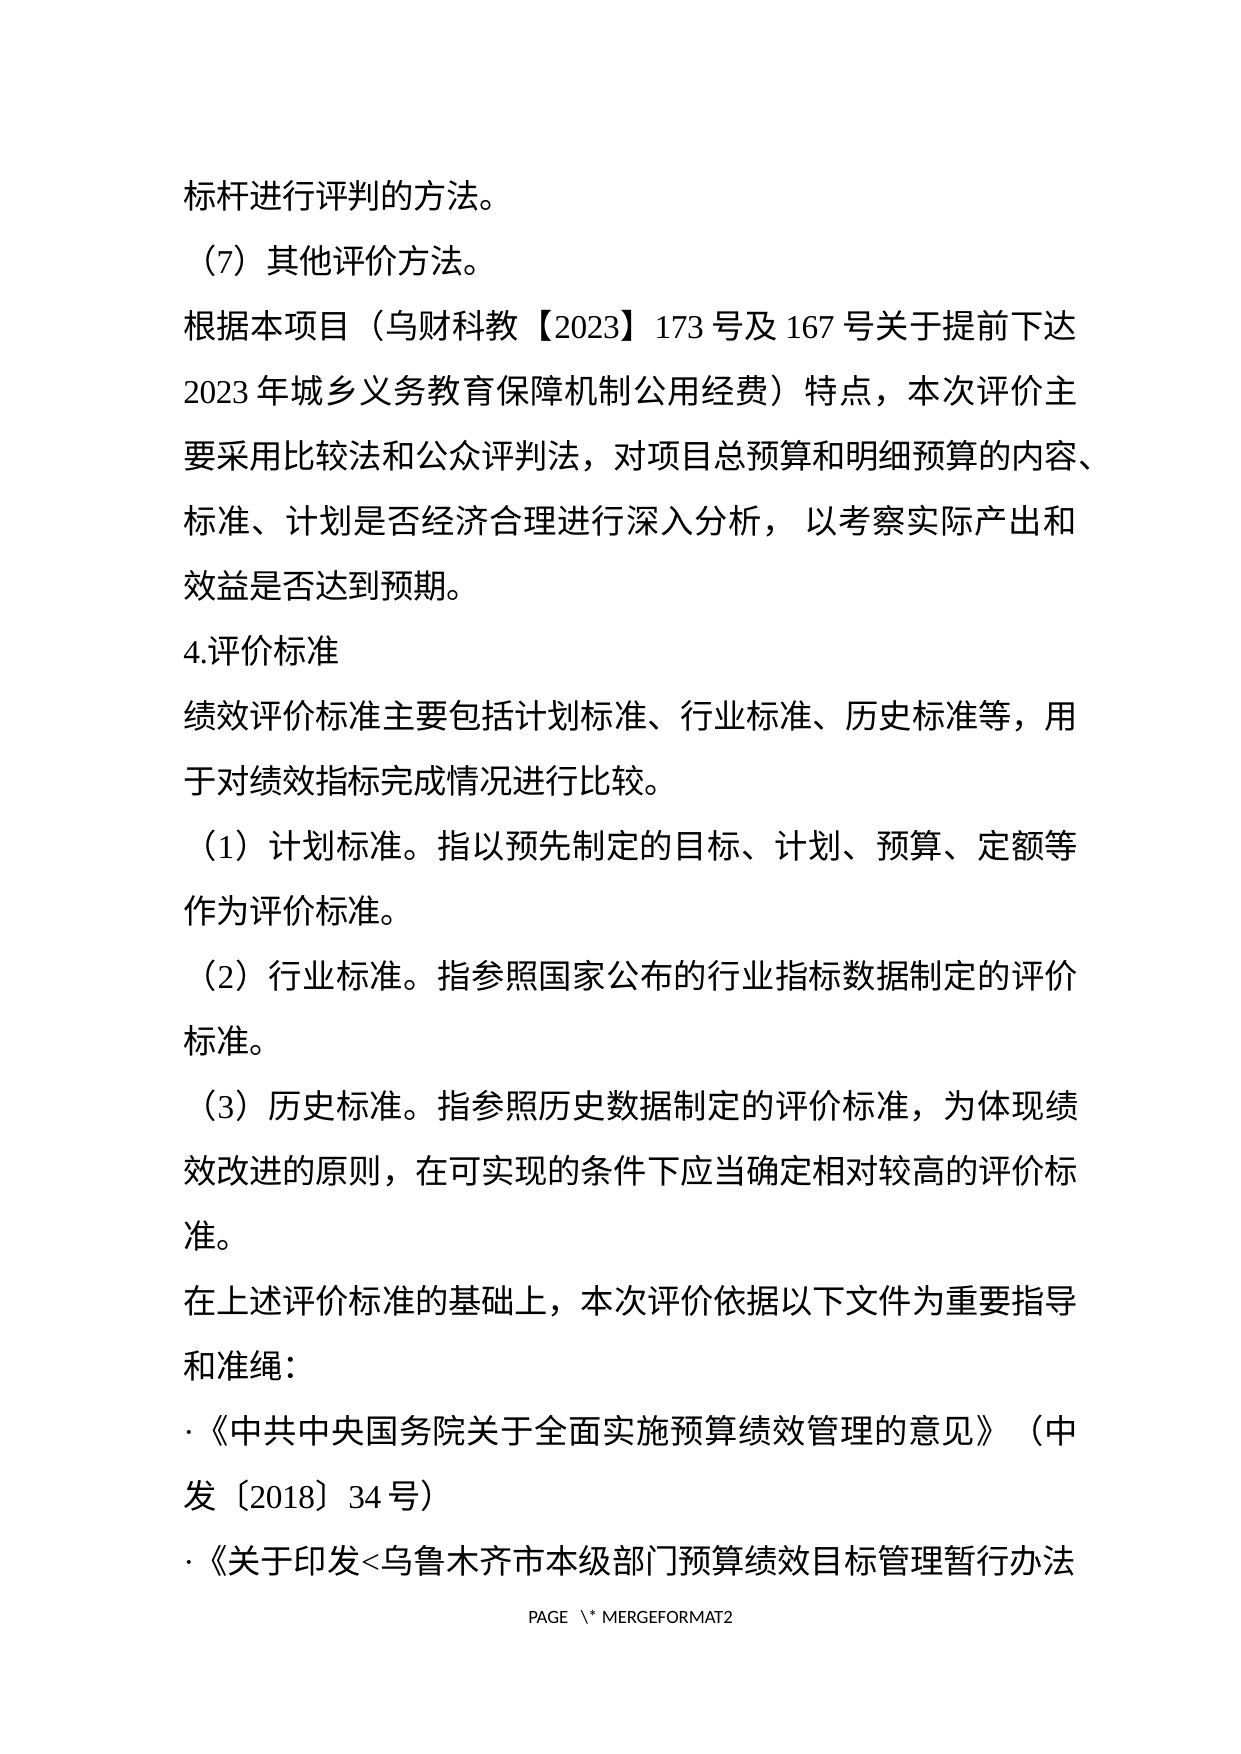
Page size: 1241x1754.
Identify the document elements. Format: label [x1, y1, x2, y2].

text [183, 162, 1078, 1592]
